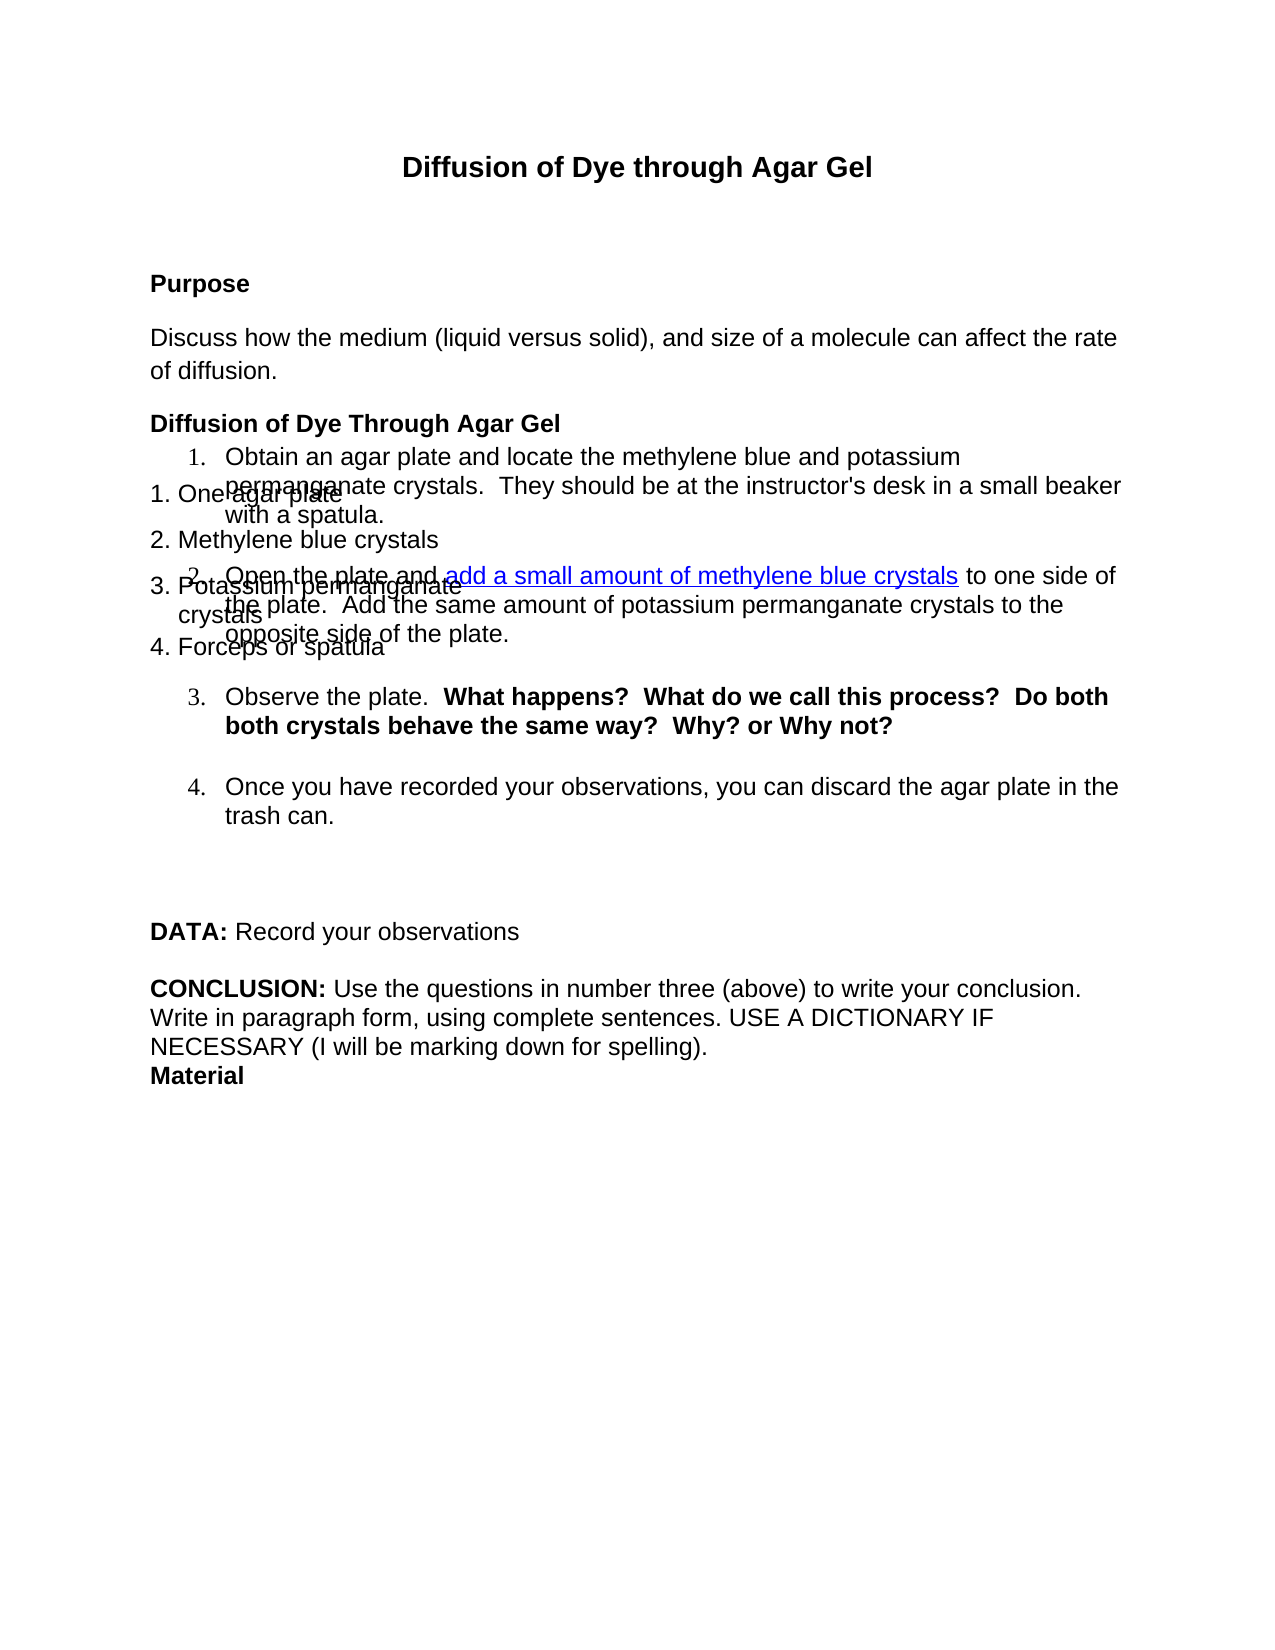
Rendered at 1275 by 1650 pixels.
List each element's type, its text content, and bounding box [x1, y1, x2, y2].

table_cell 2. Methylene blue crystals [149, 524, 550, 570]
table_header Diffusion of Dye Through Agar Gel [150, 410, 1125, 442]
table_cell Obtain an agar plate and locate the methylene blue and potassium permanganate crystals. They should be at the instructor's desk in a small beaker with a spatula. [150, 442, 1125, 558]
text Material [150, 1061, 1125, 1089]
table_cell 4. Forceps or spatula [149, 630, 550, 667]
table_cell Observe the plate. What happens? What do we call this process? Do both both crystals behave the same way? Why? or Why not? [150, 680, 1125, 772]
text Purpose [150, 269, 1125, 297]
table_cell 3. Potassium permanganate crystals [149, 570, 550, 630]
table_header 1. One agar plate [149, 478, 550, 523]
table_cell Open the plate and add a small amount of methylene blue crystals to one side of the plate. Add the same amount of potassium permanganate crystals to the opposite side of the plate. [150, 558, 1125, 680]
table_cell Once you have recorded your observations, you can discard the agar plate in the trash can. DATA: Record your observations CONCLUSION: Use the questions in number three (above) to write your conclusion. Write in paragraph form, using complete sentences. USE A DICTIONARY IF NECESSARY (I will be marking down for spelling). [150, 772, 1125, 1061]
text Discuss how the medium (liquid versus solid), and size of a molecule can affect the rate of diffusion. [150, 323, 1125, 384]
text Diffusion of Dye through Agar Gel [150, 150, 1125, 183]
